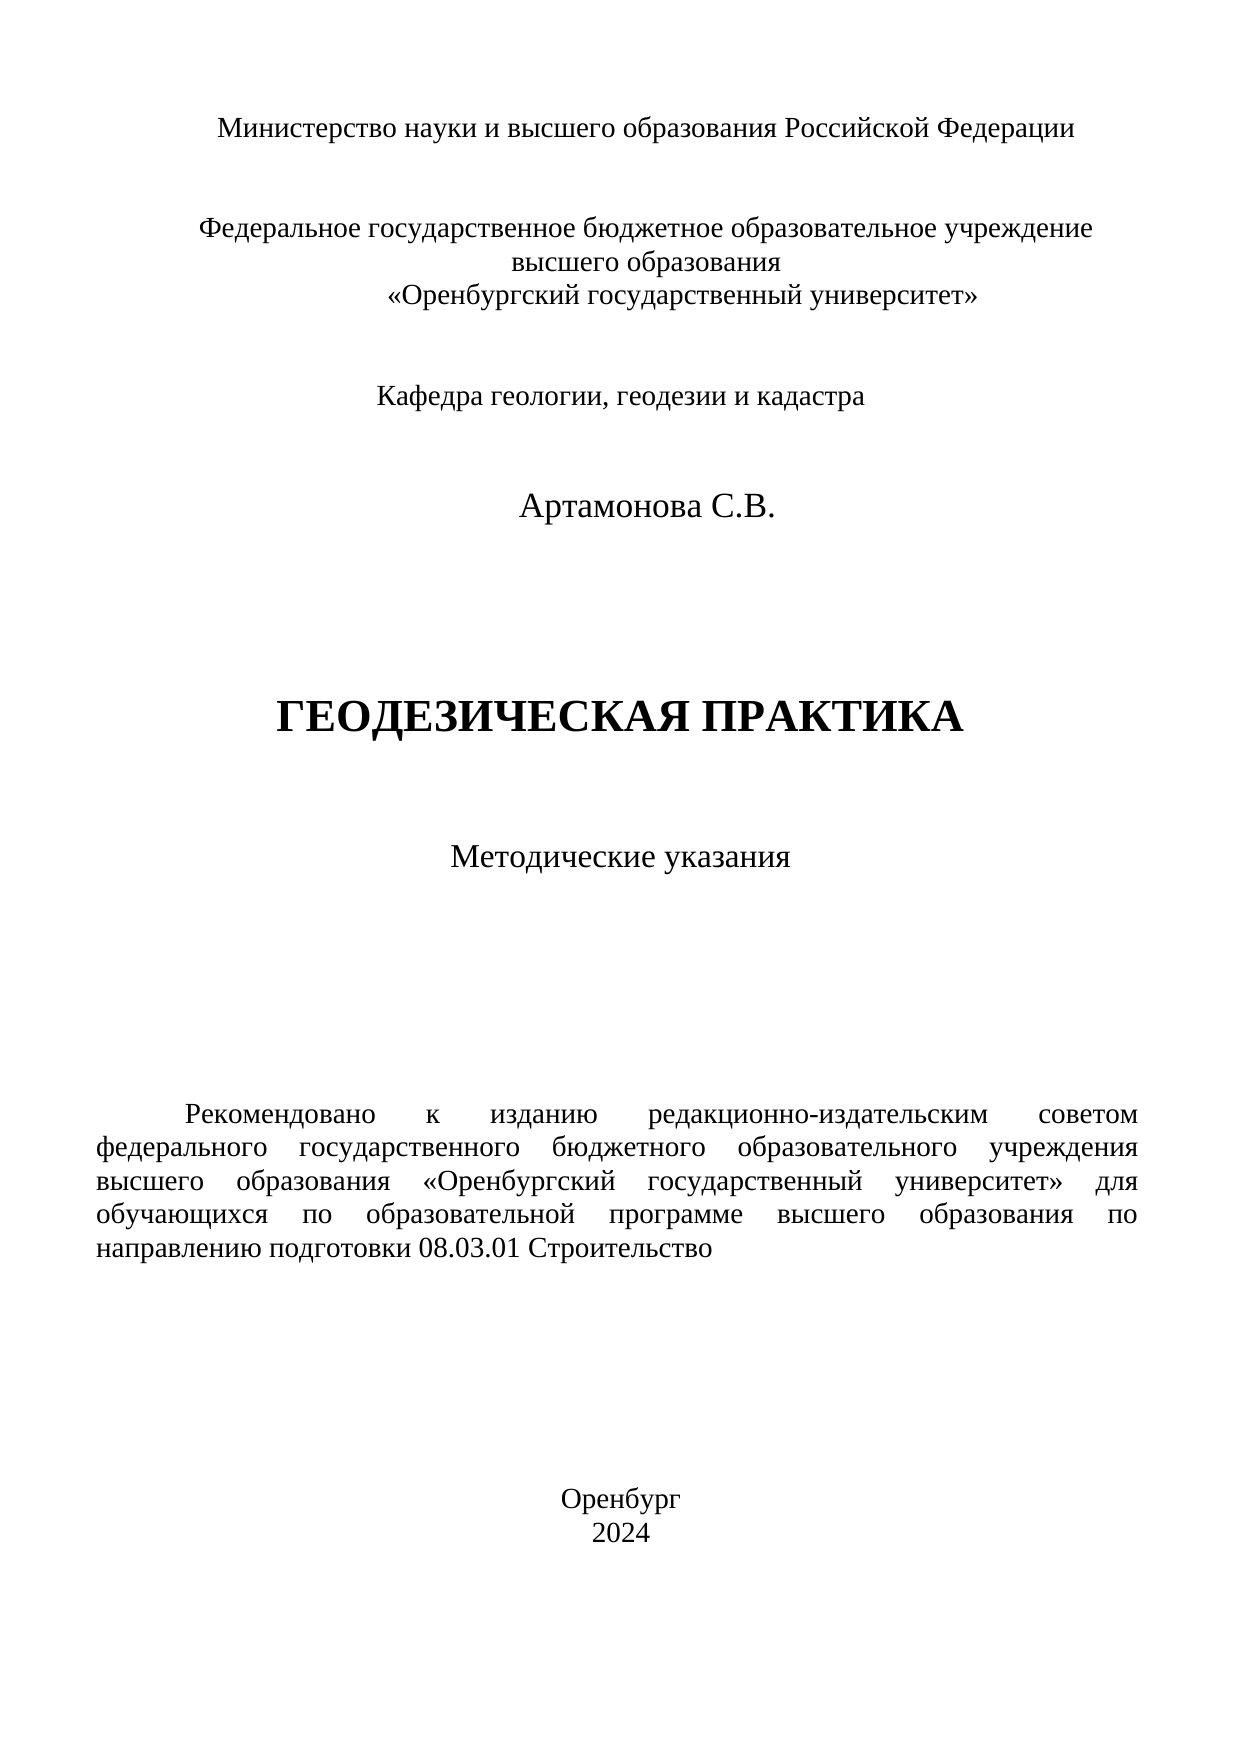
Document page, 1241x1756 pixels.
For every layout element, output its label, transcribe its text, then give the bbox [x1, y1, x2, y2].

text Артамонова С.В. [73, 484, 1221, 525]
text Министерство науки и высшего образования Российской Федерации [198, 110, 1094, 143]
text Оренбург 2024 [560, 1482, 681, 1549]
text «Оренбургский государственный университет» [387, 277, 1221, 311]
text ГЕОДЕЗИЧЕСКАЯ ПРАКТИКА [147, 688, 1094, 741]
text Федеральное государственное бюджетное образовательное учреждение высшего образования [198, 210, 1094, 277]
text Методические указания [147, 836, 1094, 874]
text Рекомендовано к изданию редакционно-издательским советом федерального государственного бюджетного образовательного учреждения высшего образования «Оренбургский государственный университет» для обучающихся по образовательной программе высшего образования по направлению подготовки 08.03.01 Строительство [96, 1096, 1139, 1263]
text Кафедра геологии, геодезии и кадастра [147, 378, 1094, 412]
